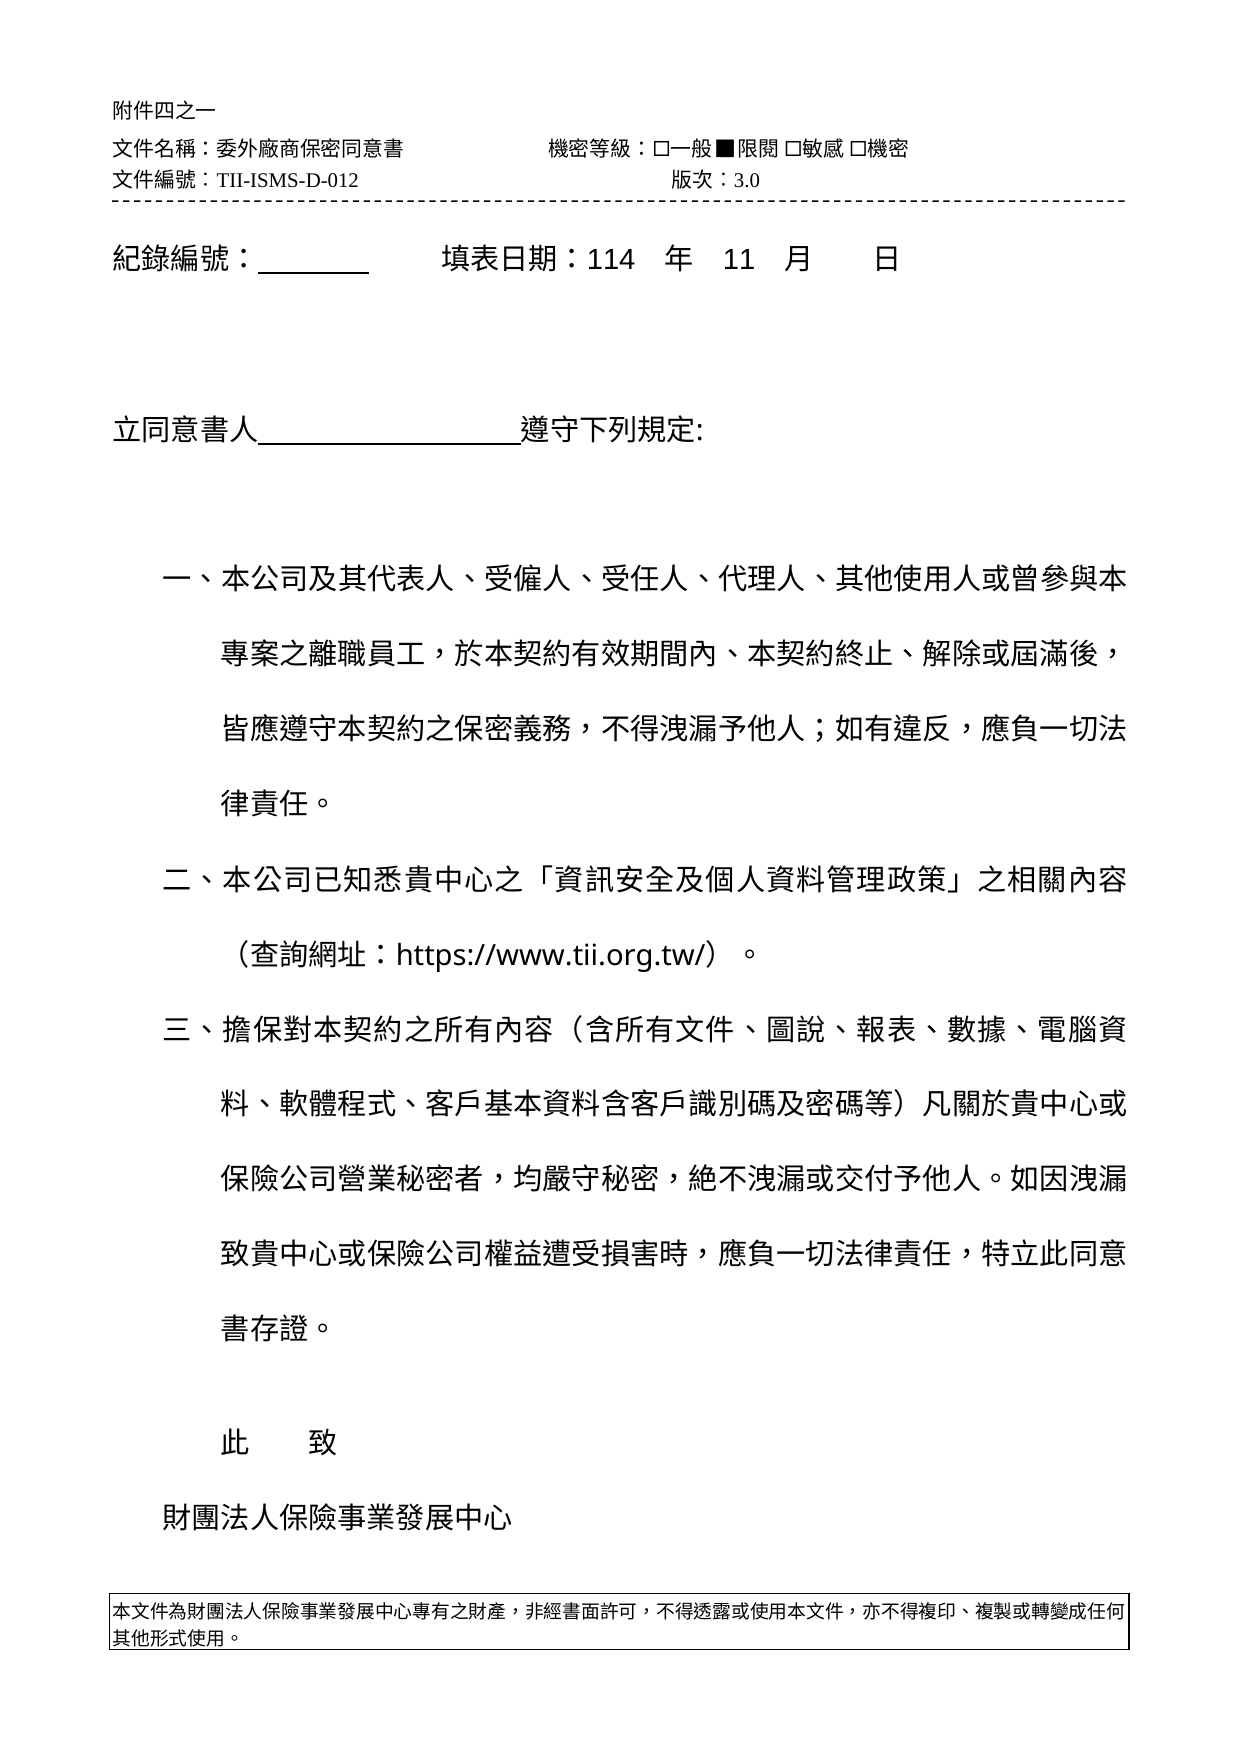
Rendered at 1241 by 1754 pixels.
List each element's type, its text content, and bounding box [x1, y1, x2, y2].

text 三、擔保對本契約之所有內容（含所有文件、圖說、報表、數據、電腦資料、軟體程式、客戶基本資料含客戶識別碼及密碼等）凡關於貴中心或保險公司營業秘密者，均嚴守秘密，絶不洩漏或交付予他人。如因洩漏致貴中心或保險公司權益遭受損害時，應負一切法律責任，特立此同意書存證。 [162, 990, 1128, 1365]
text 一、本公司及其代表人、受僱人、受任人、代理人、其他使用人或曾參與本專案之離職員工，於本契約有效期間內、本契約終止、解除或屆滿後，皆應遵守本契約之保密義務，不得洩漏予他人；如有違反，應負一切法律責任。 [162, 540, 1128, 840]
text 立同意書人 遵守下列規定: [112, 390, 1128, 465]
text 此 致 [162, 1403, 1128, 1478]
text 二、本公司已知悉貴中心之「資訊安全及個人資料管理政策」之相關內容（查詢網址：https://www.tii.org.tw/）。 [162, 840, 1128, 990]
text 財團法人保險事業發展中心 [162, 1478, 1128, 1553]
text 紀錄編號： 填表日期：114 年 11 月 日 [112, 219, 1128, 294]
